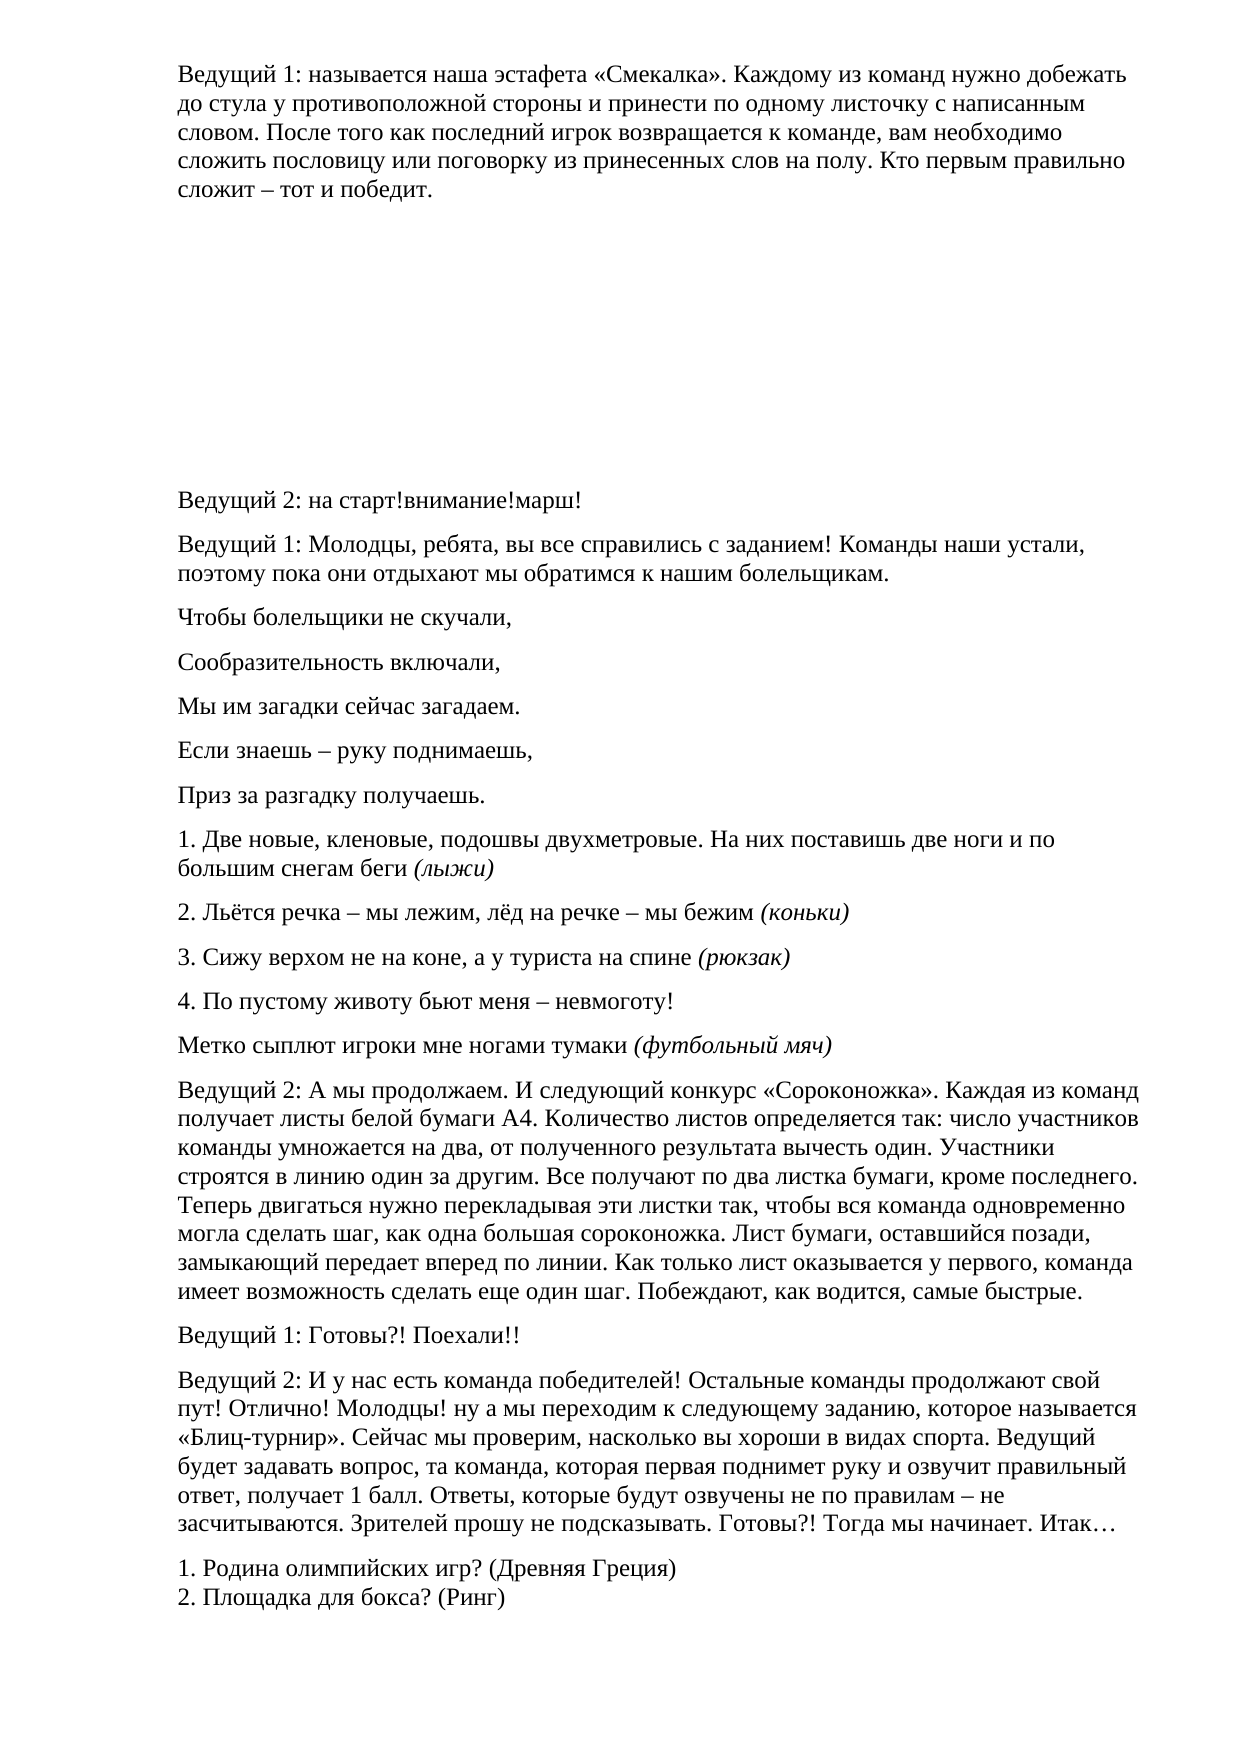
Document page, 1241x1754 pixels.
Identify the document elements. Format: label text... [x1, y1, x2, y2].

text Если знаешь – руку поднимаешь, [177, 735, 1152, 764]
text 2. Льётся речка – мы лежим, лёд на речке – мы бежим (коньки) [177, 897, 1152, 926]
text 4. По пустому животу бьют меня – невмоготу! [177, 986, 1152, 1015]
text Приз за разгадку получаешь. [177, 780, 1152, 808]
text Ведущий 1: Молодцы, ребята, вы все справились с заданием! Команды наши устали, поэтому пока они отдыхают мы обратимся к нашим болельщикам. [177, 529, 1152, 587]
text Сообразительность включали, [177, 647, 1152, 675]
text Ведущий 2: А мы продолжаем. И следующий конкурс «Сороконожка». Каждая из команд получает листы белой бумаги А4. Количество листов определяется так: число участников команды умножается на два, от полученного результата вычесть один. Участники строятся в линию один за другим. Все получают по два листка бумаги, кроме последнего. Теперь двигаться нужно перекладывая эти листки так, чтобы вся команда одновременно могла сделать шаг, как одна большая сороконожка. Лист бумаги, оставшийся позади, замыкающий передает вперед по линии. Как только лист оказывается у первого, команда имеет возможность сделать еще один шаг. Побеждают, как водится, самые быстрые. [177, 1075, 1152, 1305]
text Ведущий 1: Готовы?! Поехали!! [177, 1320, 1152, 1349]
text Ведущий 2: на старт!внимание!марш! [177, 485, 1152, 513]
text Ведущий 1: называется наша эстафета «Смекалка». Каждому из команд нужно добежать до стула у противоположной стороны и принести по одному листочку с написанным словом. После того как последний игрок возвращается к команде, вам необходимо сложить пословицу или поговорку из принесенных слов на полу. Кто первым правильно сложит – тот и победит. [177, 59, 1152, 203]
text 1. Две новые, кленовые, подошвы двухметровые. На них поставишь две ноги и по большим снегам беги (лыжи) [177, 824, 1152, 882]
text 1. Родина олимпийских игр? (Древняя Греция) [177, 1553, 1152, 1582]
text Метко сыплют игроки мне ногами тумаки (футбольный мяч) [177, 1030, 1152, 1059]
text Мы им загадки сейчас загадаем. [177, 691, 1152, 720]
text 3. Сижу верхом не на коне, а у туриста на спине (рюкзак) [177, 942, 1152, 970]
text 2. Площадка для бокса? (Ринг) [177, 1582, 1152, 1610]
text Чтобы болельщики не скучали, [177, 602, 1152, 631]
text Ведущий 2: И у нас есть команда победителей! Остальные команды продолжают свой пут! Отлично! Молодцы! ну а мы переходим к следующему заданию, которое называется «Блиц-турнир». Сейчас мы проверим, насколько вы хороши в видах спорта. Ведущий будет задавать вопрос, та команда, которая первая поднимет руку и озвучит правильный ответ, получает 1 балл. Ответы, которые будут озвучены не по правилам – не засчитываются. Зрителей прошу не подсказывать. Готовы?! Тогда мы начинает. Итак… [177, 1365, 1152, 1537]
